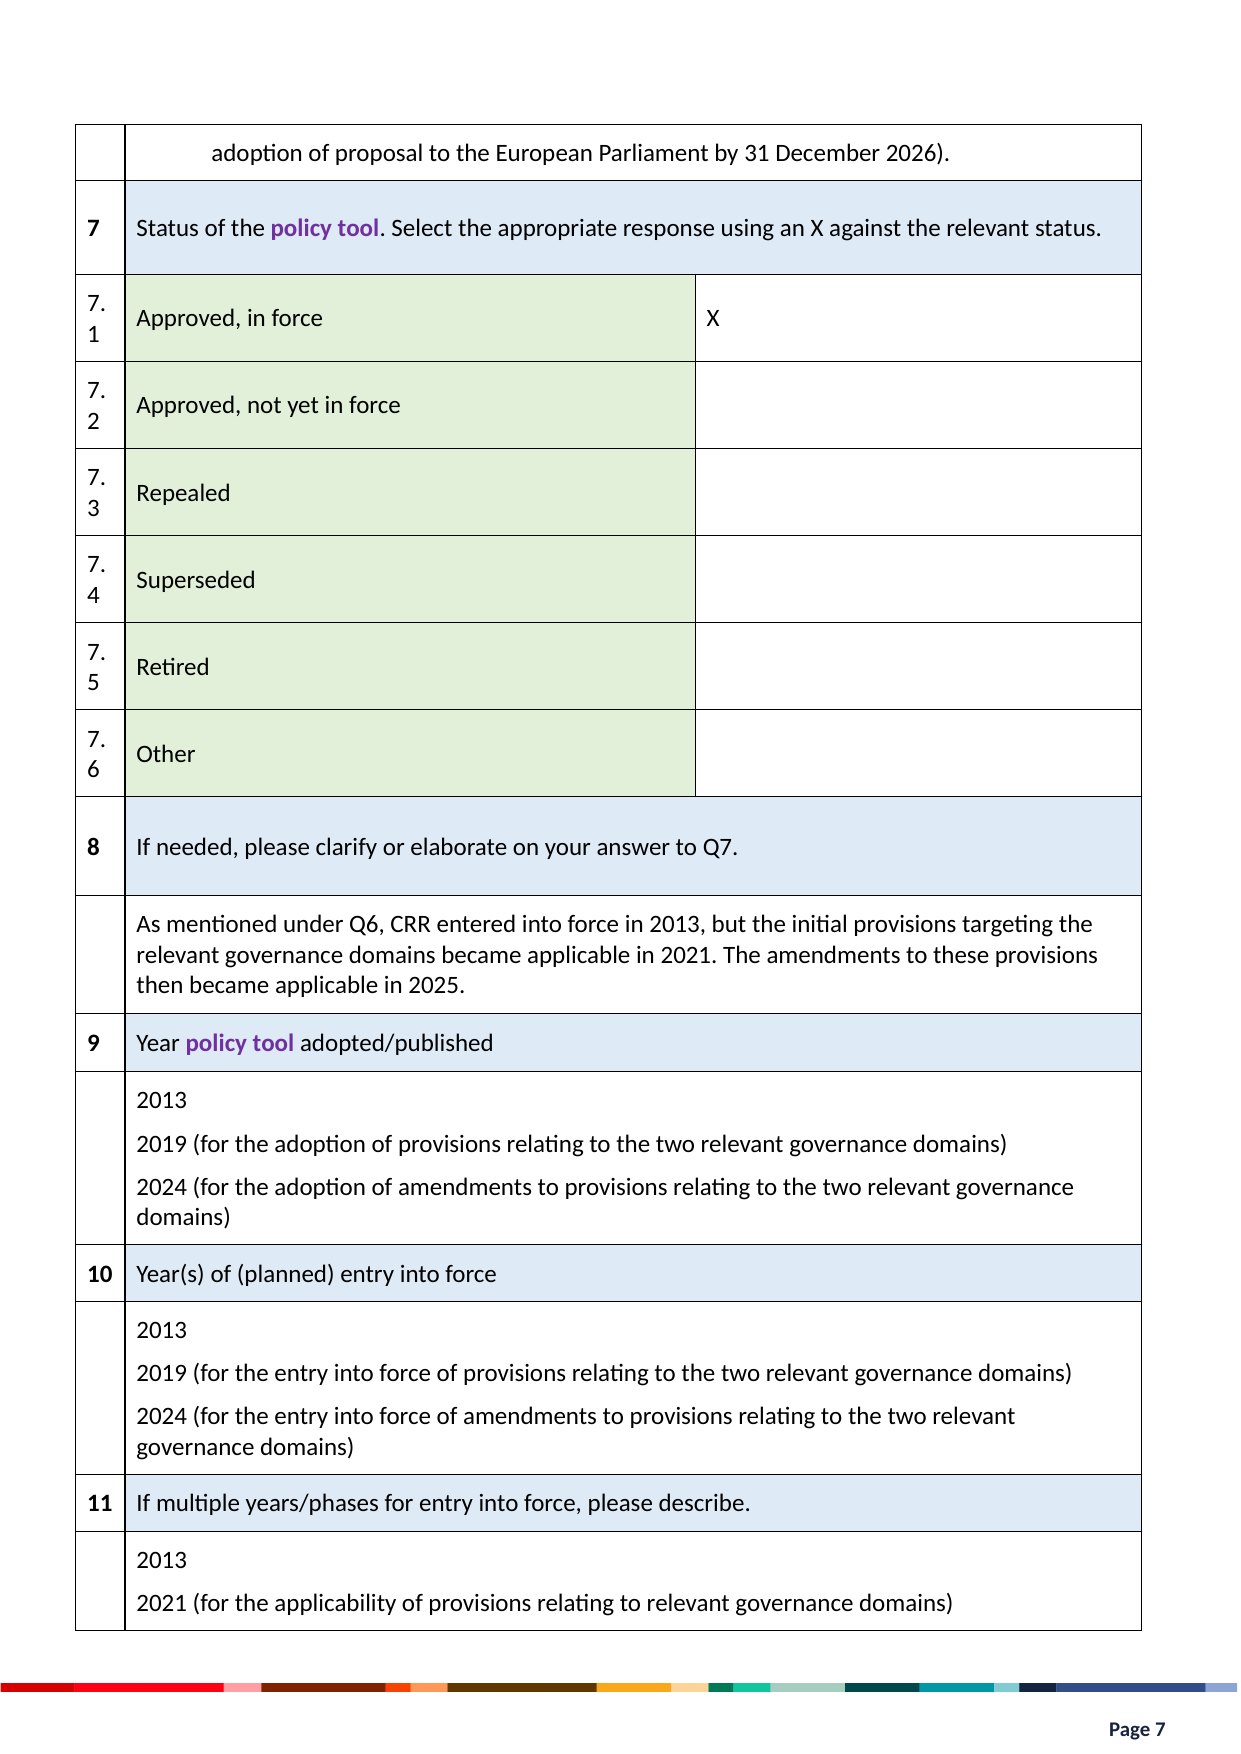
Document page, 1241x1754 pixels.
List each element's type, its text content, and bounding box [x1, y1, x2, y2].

table_cell 7.4 [76, 536, 124, 622]
table_cell Other [126, 710, 695, 796]
table_cell 10 [76, 1245, 124, 1301]
table_cell 7.6 [76, 710, 124, 796]
table_cell [76, 1302, 124, 1474]
table_cell [696, 623, 1141, 709]
table_cell [696, 536, 1141, 622]
table_cell Retired [126, 623, 695, 709]
table_cell Status of the policy tool. Select the appropriate response using an X against the relevant status. [126, 181, 1141, 274]
table_cell As mentioned under Q6, CRR entered into force in 2013, but the initial provisions targeting the relevant governance domains became applicable in 2021. The amendments to these provisions then became applicable in 2025. [126, 896, 1141, 1013]
table_cell Year policy tool adopted/published [126, 1014, 1141, 1071]
table_cell 8 [76, 797, 124, 895]
table_cell 7.1 [76, 275, 124, 361]
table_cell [126, 1532, 1141, 1630]
table_cell 7.5 [76, 623, 124, 709]
table_cell Approved, in force [126, 275, 695, 361]
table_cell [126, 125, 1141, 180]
table_cell If multiple years/phases for entry into force, please describe. [126, 1475, 1141, 1531]
table_cell Superseded [126, 536, 695, 622]
table_cell 2013 2019 (for the adoption of provisions relating to the two relevant governance domains) 2024 (for the adoption of amendments to provisions relating to the two relevant governance domains) [126, 1072, 1141, 1244]
table_cell [696, 362, 1141, 448]
table_cell [76, 1072, 124, 1244]
table_cell 7.2 [76, 362, 124, 448]
table_cell [76, 125, 124, 180]
table_cell 11 [76, 1475, 124, 1531]
table_cell 9 [76, 1014, 124, 1071]
table_cell Repealed [126, 449, 695, 535]
table_cell [76, 896, 124, 1013]
table_cell Approved, not yet in force [126, 362, 695, 448]
table_cell Year(s) of (planned) entry into force [126, 1245, 1141, 1301]
table_cell 7.3 [76, 449, 124, 535]
table_cell [696, 710, 1141, 796]
table_cell [696, 449, 1141, 535]
table_cell X [696, 275, 1141, 361]
table_cell 7 [76, 181, 124, 274]
table_cell If needed, please clarify or elaborate on your answer to Q7. [126, 797, 1141, 895]
table_cell [76, 1532, 124, 1630]
table_cell 2013 2019 (for the entry into force of provisions relating to the two relevant governance domains) 2024 (for the entry into force of amendments to provisions relating to the two relevant governance domains) [126, 1302, 1141, 1474]
picture [0, 1683, 1236, 1692]
